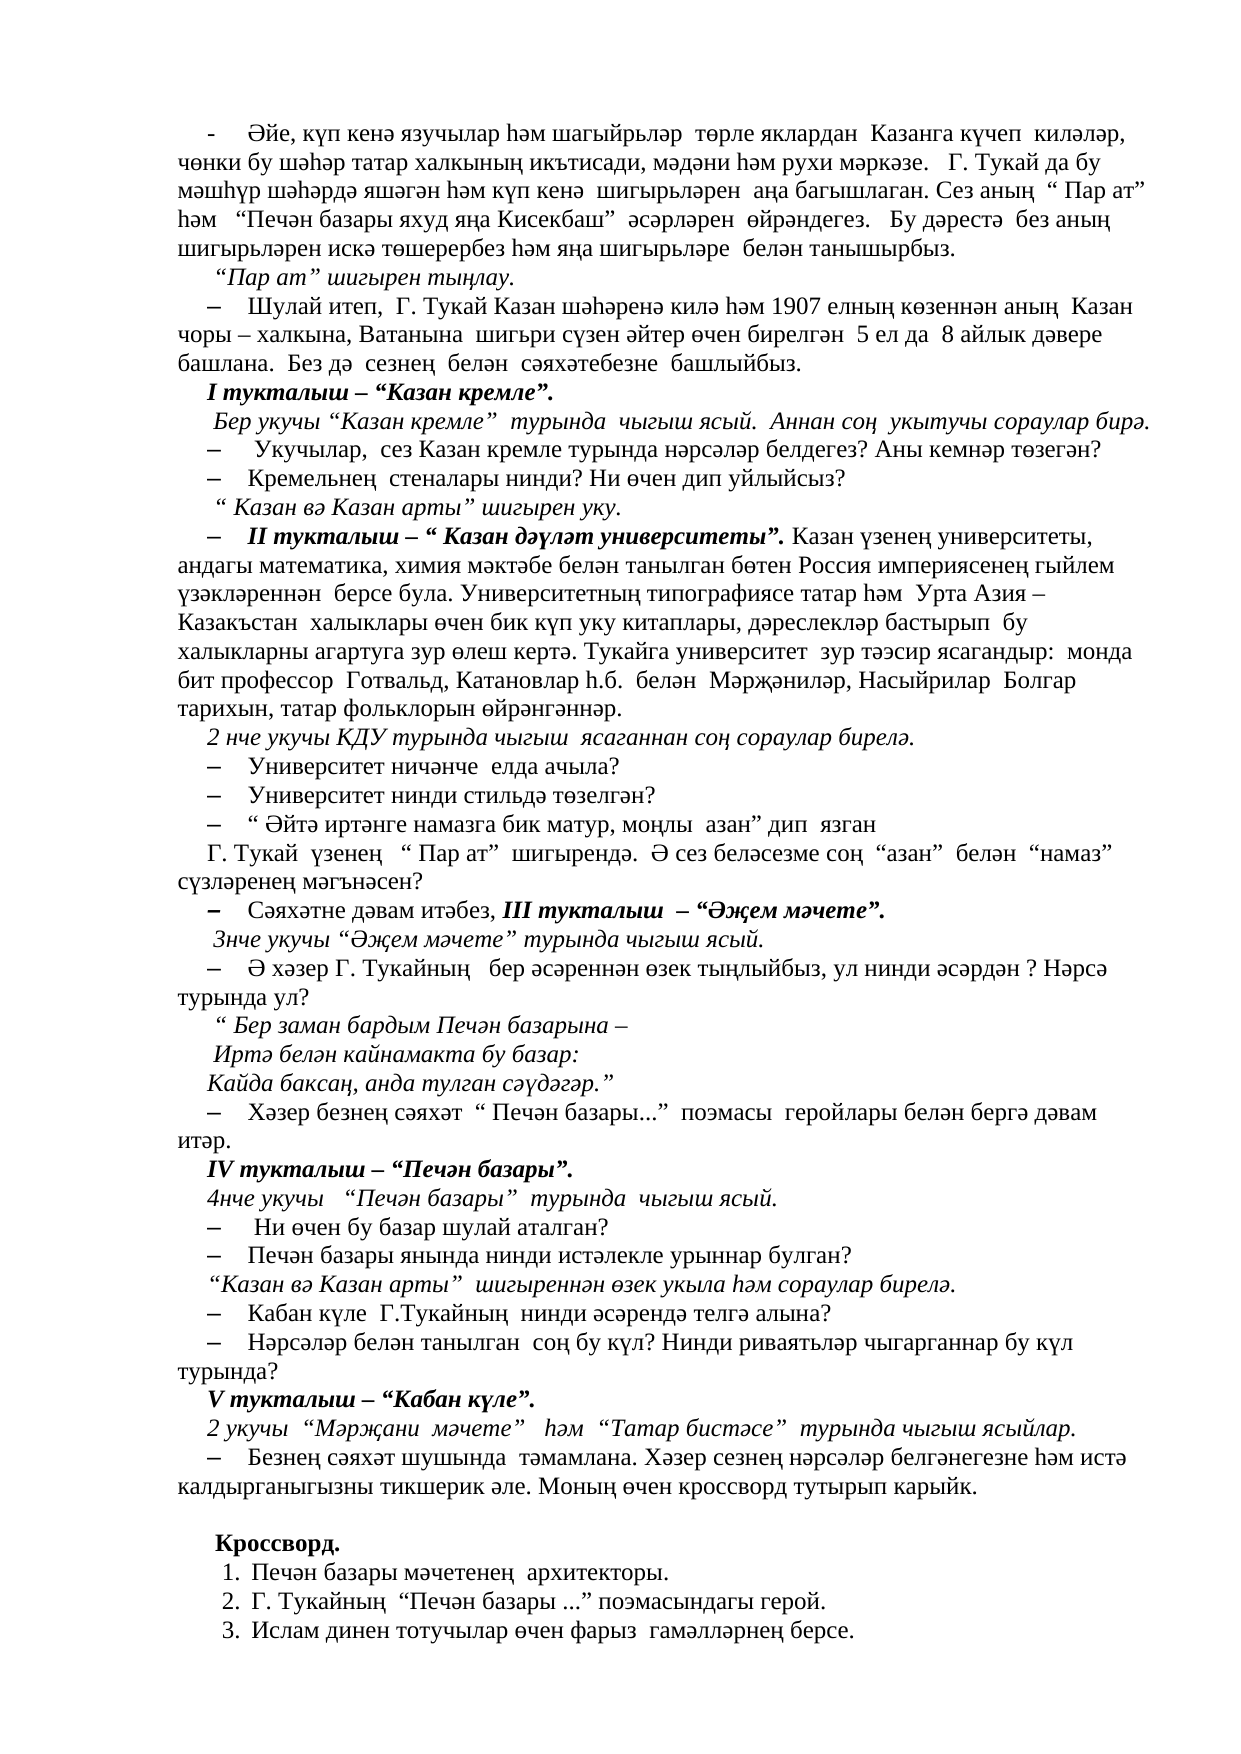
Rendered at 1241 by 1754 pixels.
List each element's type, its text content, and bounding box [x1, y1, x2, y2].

list 2 нче укучы КДУ турында чыгыш ясаганнан соң сораулар бирелә. [177, 722, 1152, 751]
list “Пар ат” шигырен тыңлау. [177, 262, 1152, 291]
list Сәяхәтне дәвам итәбез, III тукталыш – “Әҗем мәчете”. [177, 895, 1152, 924]
list 2 укучы “Мәрҗани мәчете” һәм “Татар бистәсе” турында чыгыш ясыйлар. [177, 1413, 1152, 1442]
list Г. Тукайның “Печән базары ...” поэмасындагы герой. [222, 1586, 1152, 1615]
list Университет нинди стильдә төзелгән? [177, 780, 1152, 809]
list Безнең сәяхәт шушында тәмамлана. Хәзер сезнең нәрсәләр белгәнегезне һәм истә калдырганыгызны тикшерик әле. Моның өчен кроссворд тутырып карыйк. [177, 1442, 1152, 1500]
list 3нче укучы “Әҗем мәчете” турында чыгыш ясый. [177, 924, 1152, 953]
text Кроссворд. [177, 1528, 1152, 1557]
list Укучылар, сез Казан кремле турында нәрсәләр белдегез? Аны кемнәр төзегән? [177, 434, 1152, 463]
list Ни өчен бу базар шулай аталган? [177, 1212, 1152, 1241]
list II тукталыш – “ Казан дәүләт университеты”. Казан үзенең университеты, андагы математика, химия мәктәбе белән танылган бөтен Россия империясенең гыйлем үзәкләреннән берсе була. Университетның типографиясе татар һәм Урта Азия – Казакъстан халыклары өчен бик күп уку китаплары, дәреслекләр бастырып бу халыкларны агартуга зур өлеш кертә. Тукайга университет зур тәэсир ясагандыр: монда бит профессор Готвальд, Катановлар һ.б. белән Мәрҗәниләр, Насыйрилар Болгар тарихын, татар фольклорын өйрәнгәннәр. [177, 521, 1152, 722]
list Печән базары мәчетенең архитекторы. [222, 1557, 1152, 1586]
list “ Казан вә Казан арты” шигырен уку. [177, 492, 1152, 521]
list Ислам динен тотучылар өчен фарыз гамәлләрнең берсе. [222, 1615, 1152, 1643]
list 4нче укучы “Печән базары” турында чыгыш ясый. [177, 1183, 1152, 1212]
list IV тукталыш – “Печән базары”. [177, 1154, 1152, 1183]
list “ Әйтә иртәнге намазга бик матур, моңлы азан” дип язган [177, 809, 1152, 838]
list Г. Тукай үзенең “ Пар ат” шигырендә. Ә сез беләсезме соң “азан” белән “намаз” сүзләренең мәгънәсен? [177, 838, 1152, 895]
list “Казан вә Казан арты” шигыреннән өзек укыла һәм сораулар бирелә. [177, 1269, 1152, 1298]
list Әйе, күп кенә язучылар һәм шагыйрьләр төрле яклардан Казанга күчеп киләләр, чөнки бу шәһәр татар халкының икътисади, мәдәни һәм рухи мәркәзе. Г. Тукай да бу мәшһүр шәһәрдә яшәгән һәм күп кенә шигырьләрен аңа багышлаган. Сез аның “ Пар ат” һәм “Печән базары яхуд яңа Кисекбаш” әсәрләрен өйрәндегез. Бу дәрестә без аның шигырьләрен искә төшерербез һәм яңа шигырьләре белән танышырбыз. [177, 118, 1152, 262]
list Хәзер безнең сәяхәт “ Печән базары...” поэмасы геройлары белән бергә дәвам итәр. [177, 1097, 1152, 1154]
list Шулай итеп, Г. Тукай Казан шәһәренә килә һәм 1907 елның көзеннән аның Казан чоры – халкына, Ватанына шигьри сүзен әйтер өчен бирелгән 5 ел да 8 айлык дәвере башлана. Без дә сезнең белән сәяхәтебезне башлыйбыз. [177, 291, 1152, 377]
list Университет ничәнче елда ачыла? [177, 751, 1152, 780]
list Кайда баксаң, анда тулган сәүдәгәр.” [177, 1068, 1152, 1097]
list I тукталыш – “Казан кремле”. [177, 377, 1152, 406]
list Бер укучы “Казан кремле” турында чыгыш ясый. Аннан соң укытучы сораулар бирә. [177, 406, 1152, 434]
list Кабан күле Г.Тукайның нинди әсәрендә телгә алына? [177, 1298, 1152, 1327]
list “ Бер заман бардым Печән базарына – [177, 1010, 1152, 1039]
list Печән базары янында нинди истәлекле урыннар булган? [177, 1241, 1152, 1269]
list V тукталыш – “Кабан күле”. [177, 1384, 1152, 1413]
list Нәрсәләр белән танылган соң бу күл? Нинди риваятьләр чыгарганнар бу күл турында? [177, 1327, 1152, 1384]
list Иртә белән кайнамакта бу базар: [177, 1039, 1152, 1068]
list Кремельнең стеналары нинди? Ни өчен дип уйлыйсыз? [177, 463, 1152, 492]
list Ә хәзер Г. Тукайның бер әсәреннән өзек тыңлыйбыз, ул нинди әсәрдән ? Нәрсә турында ул? [177, 953, 1152, 1010]
